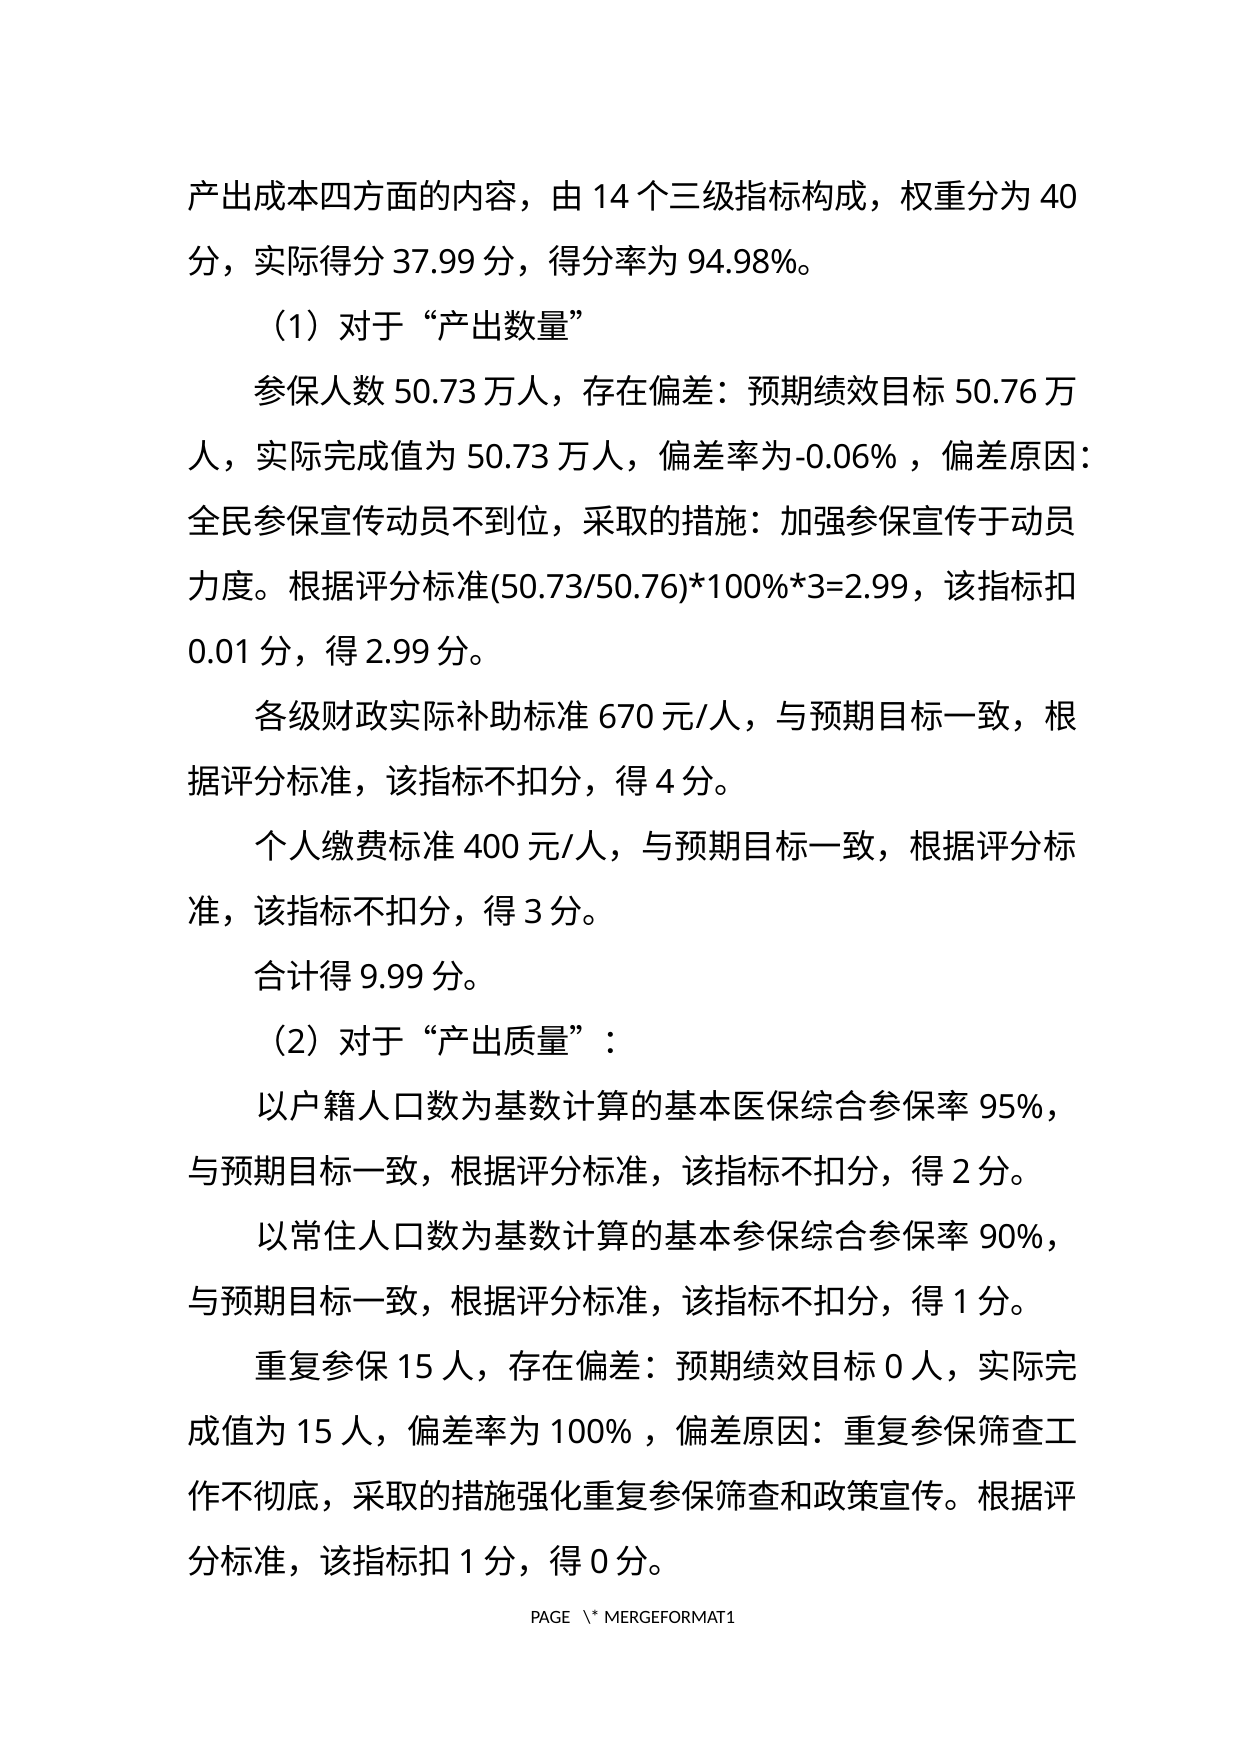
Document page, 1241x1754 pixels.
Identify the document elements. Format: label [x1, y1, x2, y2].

text [187, 162, 1078, 1592]
